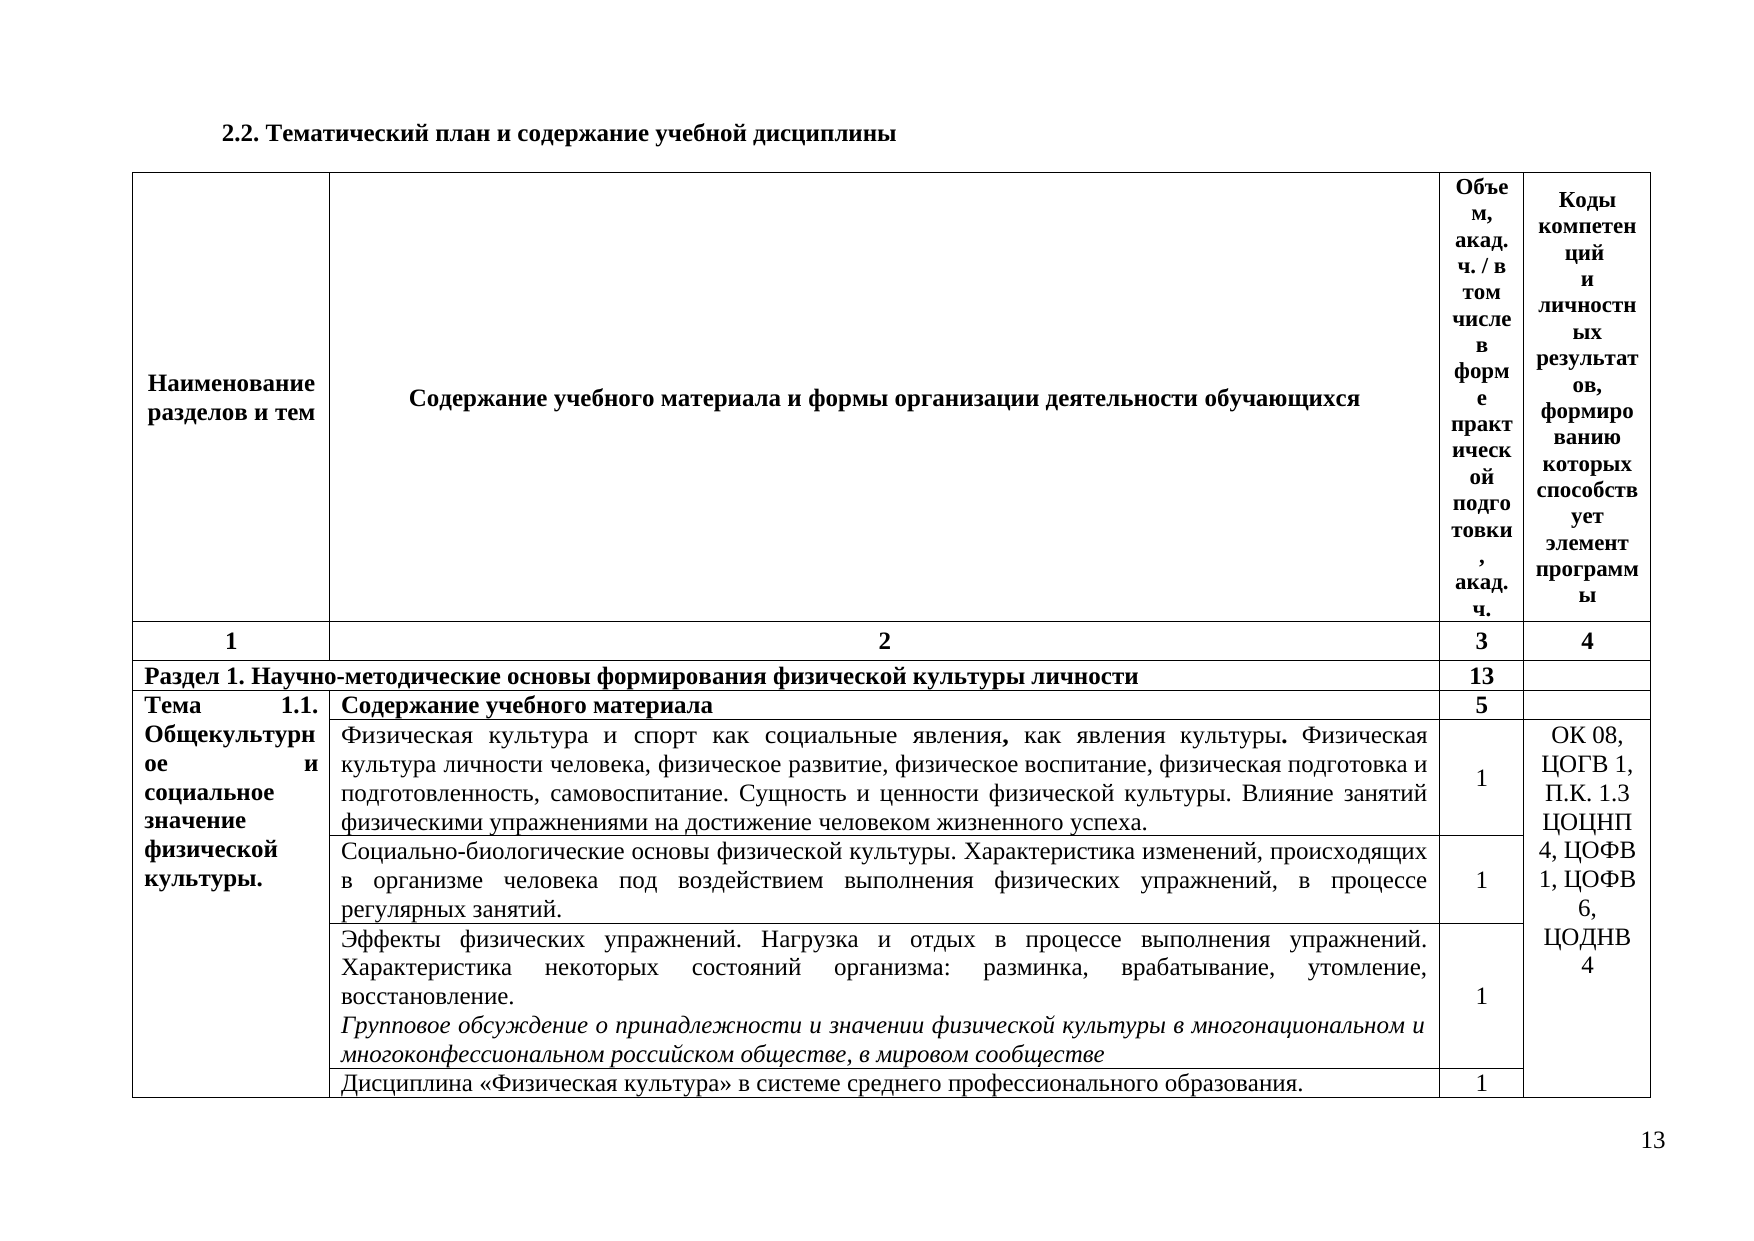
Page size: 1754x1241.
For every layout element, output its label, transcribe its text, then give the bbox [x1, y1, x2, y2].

table_cell [1524, 661, 1650, 689]
table_cell Социально-биологические основы физической культуры. Характеристика изменений, происходящих в организме человека под воздействием выполнения физических упражнений, в процессе регулярных занятий. [330, 836, 1439, 923]
table_cell 5 [1440, 691, 1523, 719]
table_cell 13 [1440, 661, 1523, 689]
table_cell 1 [1440, 924, 1523, 1067]
table_header Содержание учебного материала и формы организации деятельности обучающихся [330, 173, 1439, 621]
table_cell 1 [133, 622, 329, 660]
table_header Объем, акад. ч. / в том числе в форме практической подготовки, акад. ч. [1440, 173, 1523, 621]
table_cell Эффекты физических упражнений. Нагрузка и отдых в процессе выполнения упражнений. Характеристика некоторых состояний организма: разминка, врабатывание, утомление, восстановление. Групповое обсуждение о принадлежности и значении физической культуры в многонациональном и многоконфессиональном российском обществе, в мировом сообществе [330, 924, 1439, 1067]
table_cell Тема 1.1. Общекультурное и социальное значение физической культуры. [133, 691, 329, 1097]
table_cell Содержание учебного материала [330, 691, 1439, 719]
table_cell 1 [1440, 720, 1523, 835]
table_cell Физическая культура и спорт как социальные явления, как явления культуры. Физическая культура личности человека, физическое развитие, физическое воспитание, физическая подготовка и подготовленность, самовоспитание. Сущность и ценности физической культуры. Влияние занятий физическими упражнениями на достижение человеком жизненного успеха. [330, 720, 1439, 835]
table_cell Раздел 1. Научно-методические основы формирования физической культуры личности [133, 661, 1439, 689]
table_cell [1524, 691, 1650, 719]
table_cell 1 [1440, 1069, 1523, 1097]
table_header Коды компетенций и личностных результатов, формированию которых способствует элемент программы [1524, 173, 1650, 621]
table_cell 1 [1440, 836, 1523, 923]
text 2.2. Тематический план и содержание учебной дисциплины [148, 118, 1665, 147]
table_cell 3 [1440, 622, 1523, 660]
table_cell 4 [1524, 622, 1650, 660]
table_cell 2 [330, 622, 1439, 660]
table_header Наименование разделов и тем [133, 173, 329, 621]
table_cell ОК 08, ЦОГВ 1, П.К. 1.3 ЦОЦНП 4, ЦОФВ 1, ЦОФВ 6, ЦОДНВ 4 [1524, 720, 1650, 1097]
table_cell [330, 1069, 1439, 1097]
